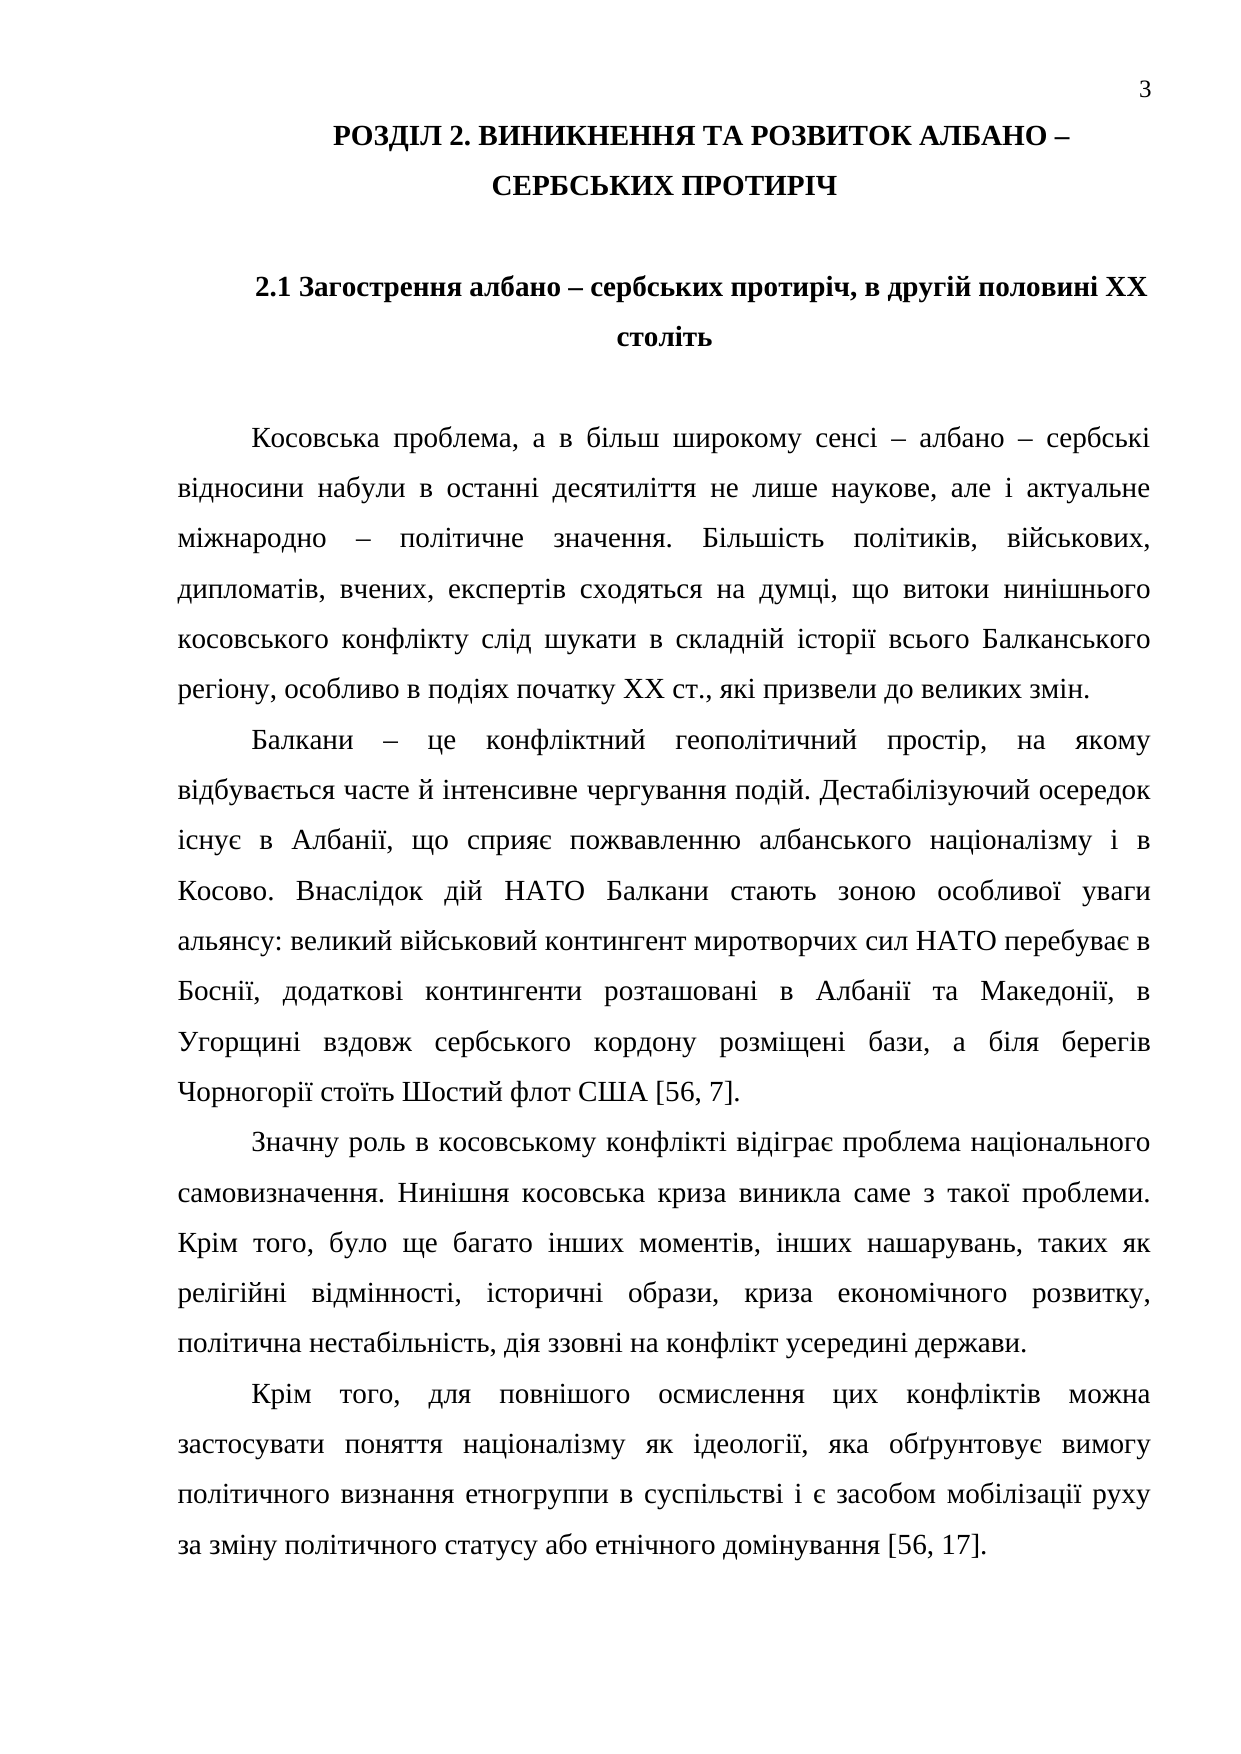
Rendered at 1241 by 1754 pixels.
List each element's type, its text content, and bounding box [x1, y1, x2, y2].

text Значну роль в косовському конфлікті відіграє проблема національного самовизначення. Нинішня косовська криза виникла саме з такої проблеми. Крім того, було ще багато інших моментів, інших нашарувань, таких як релігійні відмінності, історичні образи, криза економічного розвитку, політична нестабільність, дія ззовні на конфлікт усередині держави. [177, 1124, 1152, 1359]
text Крім того, для повнішого осмислення цих конфліктів можна застосувати поняття націоналізму як ідеології, яка обґрунтовує вимогу політичного визнання етногруппи в суспільстві і є засобом мобілізації руху за зміну політичного статусу або етнічного домінування [56, 17]. [177, 1376, 1152, 1560]
text РОЗДІЛ 2. ВИНИКНЕННЯ ТА РОЗВИТОК АЛБАНО – СЕРБСЬКИХ ПРОТИРІЧ [177, 118, 1152, 202]
text 2.1 Загострення албано – сербських протиріч, в другій половині ХХ століть [177, 269, 1152, 353]
text Косовська проблема, а в більш широкому сенсі – албано – сербські відносини набули в останні десятиліття не лише наукове, але і актуальне міжнародно – політичне значення. Більшість політиків, військових, дипломатів, вчених, експертів сходяться на думці, що витоки нинішнього косовського конфлікту слід шукати в складній історії всього Балканського регіону, особливо в подіях початку ХХ ст., які призвели до великих змін. [177, 420, 1152, 705]
text Балкани – це конфліктний геополітичний простір, на якому відбувається часте й інтенсивне чергування подій. Дестабілізуючий осередок існує в Албанії, що сприяє пожвавленню албанського націоналізму і в Косово. Внаслідок дій НАТО Балкани стають зоною особливої уваги альянсу: великий військовий контингент миротворчих сил НАТО перебуває в Боснії, додаткові контингенти розташовані в Албанії та Македонії, в Угорщині вздовж сербського кордону розміщені бази, а біля берегів Чорногорії стоїть Шостий флот США [56, 7]. [177, 722, 1152, 1108]
